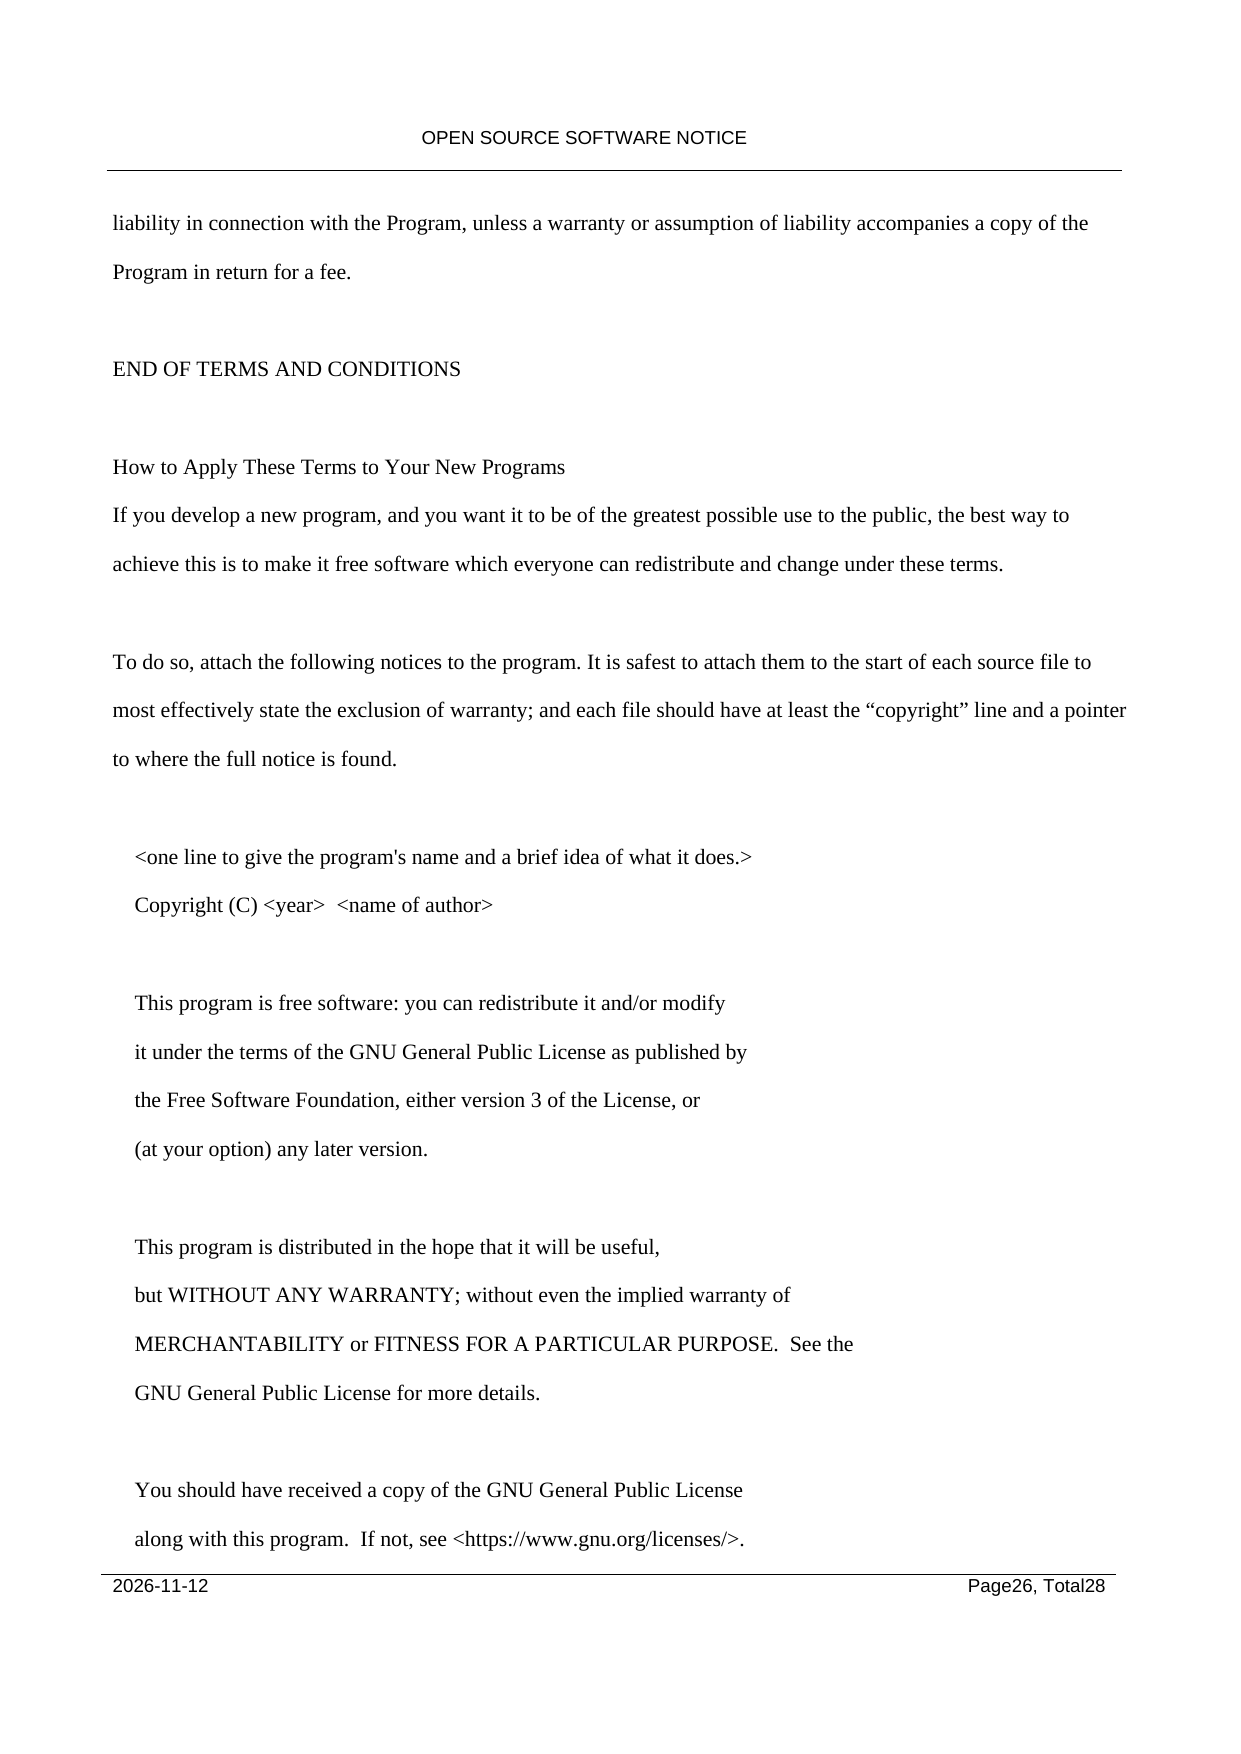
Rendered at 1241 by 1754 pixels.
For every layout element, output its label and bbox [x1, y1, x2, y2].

text [112, 206, 1128, 1555]
